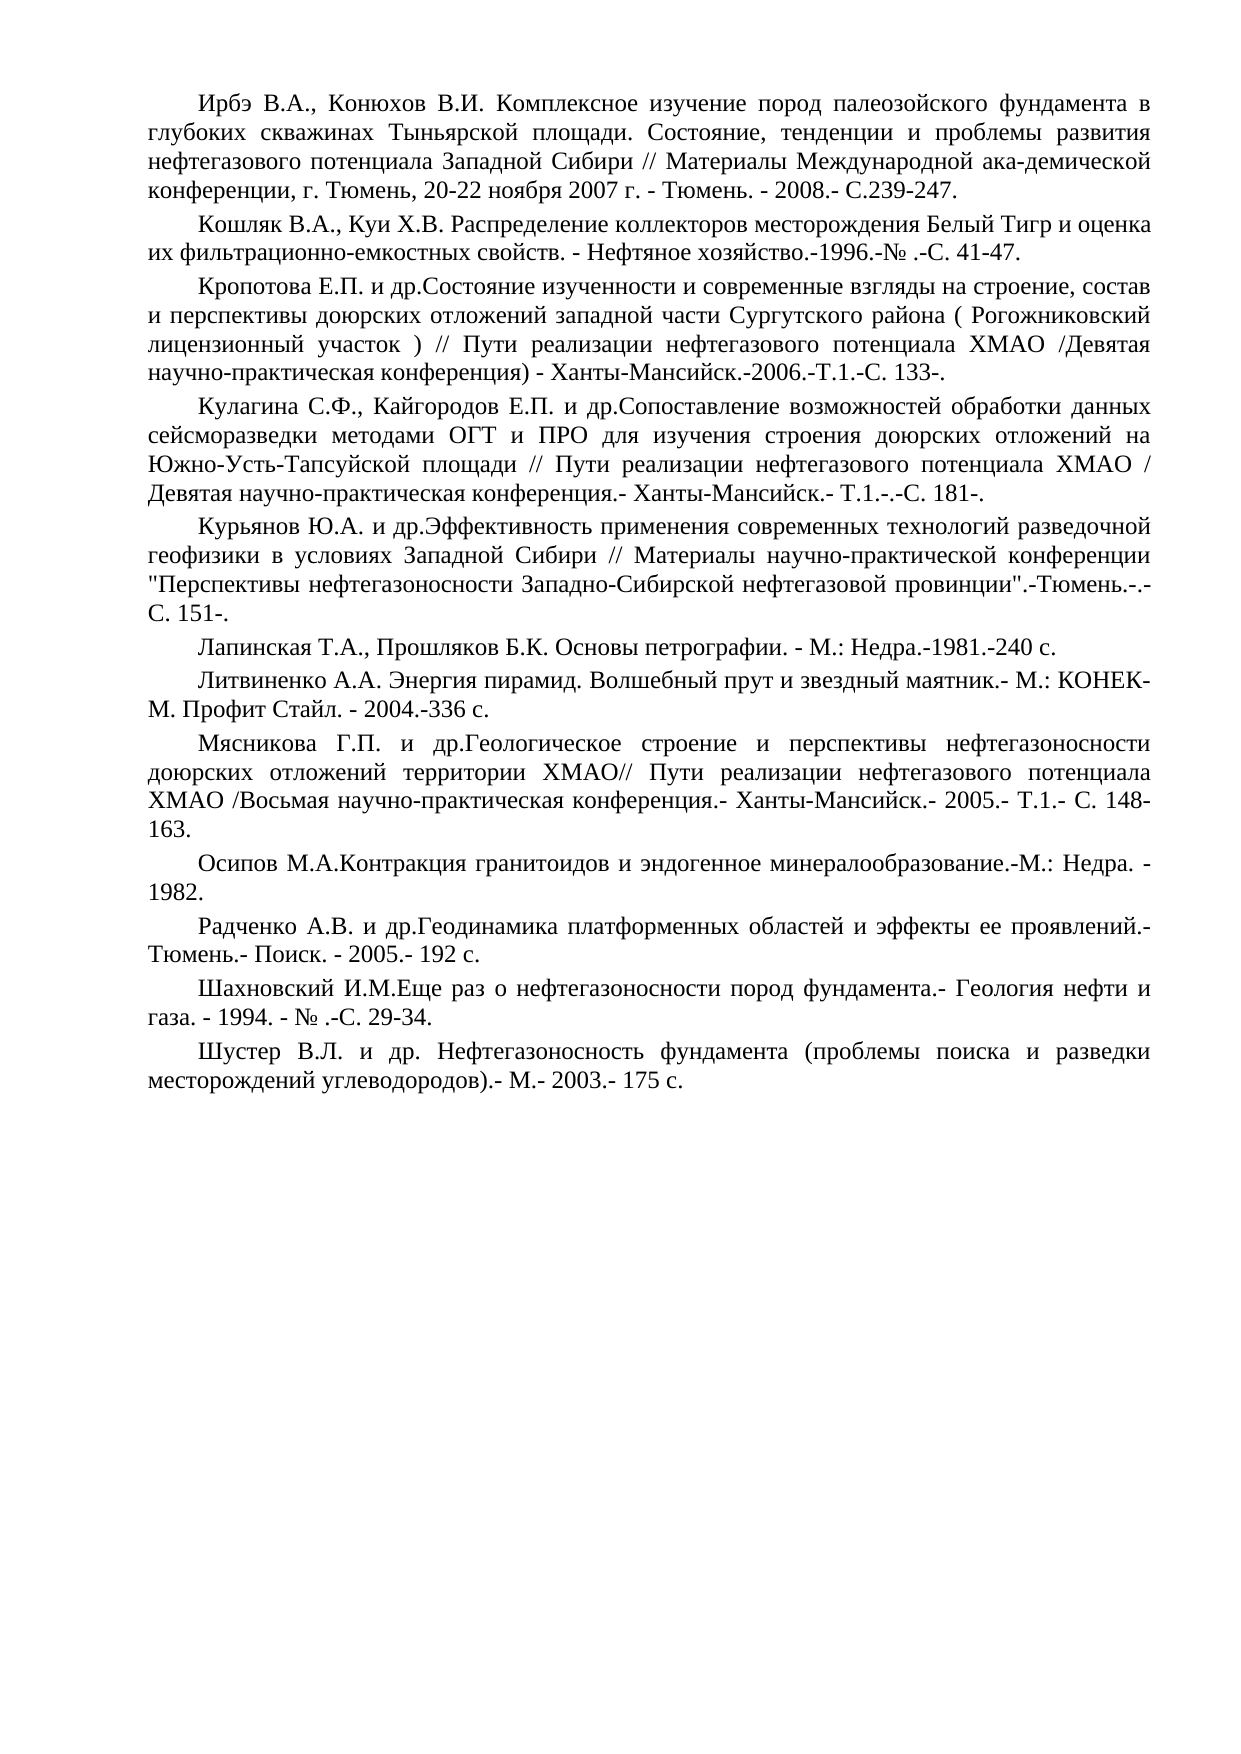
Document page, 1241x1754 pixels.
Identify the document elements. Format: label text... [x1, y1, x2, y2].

text Шахновский И.М.Еще раз о нефтегазоносности пород фундамента.- Геология нефти и газа. - 1994. - № .-С. 29-34. [148, 973, 1152, 1031]
text Курьянов Ю.А. и др.Эффективность применения современных технологий разведочной геофизики в условиях Западной Сибири // Материалы научно-практической конференции "Перспективы нефтегазоносности Западно-Сибирской нефтегазовой провинции".-Тюмень.-.-С. 151-. [148, 511, 1152, 626]
text Литвиненко А.А. Энергия пирамид. Волшебный прут и звездный маятник.- М.: КОНЕК-М. Профит Стайл. - 2004.-336 с. [148, 665, 1152, 723]
text Кропотова Е.П. и др.Состояние изученности и современные взгляды на строение, состав и перспективы доюрских отложений западной части Сургутского района ( Рогожниковский лицензионный участок ) // Пути реализации нефтегазового потенциала ХМАО /Девятая научно-практическая конференция) - Ханты-Мансийск.-2006.-Т.1.-С. 133-. [148, 271, 1152, 386]
text Мясникова Г.П. и др.Геологическое строение и перспективы нефтегазоносности доюрских отложений территории ХМАО// Пути реализации нефтегазового потенциала ХМАО /Восьмая научно-практическая конференция.- Ханты-Мансийск.- 2005.- Т.1.- С. 148-163. [148, 728, 1152, 843]
text Шустер В.Л. и др. Нефтегазоносность фундамента (проблемы поиска и разведки месторождений углеводородов).- М.- 2003.- 175 с. [148, 1036, 1152, 1093]
text Кошляк В.А., Куи Х.В. Распределение коллекторов месторождения Белый Тигр и оценка их фильтрационно-емкостных свойств. - Нефтяное хозяйство.-1996.-№ .-С. 41-47. [148, 209, 1152, 266]
text Лапинская Т.А., Прошляков Б.К. Основы петрографии. - М.: Недра.-1981.-240 с. [148, 632, 1152, 660]
text Кулагина С.Ф., Кайгородов Е.П. и др.Сопоставление возможностей обработки данных сейсморазведки методами ОГТ и ПРО для изучения строения доюрских отложений на Южно-Усть-Тапсуйской площади // Пути реализации нефтегазового потенциала ХМАО / Девятая научно-практическая конференция.- Ханты-Мансийск.- Т.1.-.-С. 181-. [148, 391, 1152, 506]
text Радченко А.В. и др.Геодинамика платформенных областей и эффекты ее проявлений.- Тюмень.- Поиск. - 2005.- 192 с. [148, 911, 1152, 968]
text Осипов М.А.Контракция гранитоидов и эндогенное минералообразование.-М.: Недра. - 1982. [148, 848, 1152, 906]
text Ирбэ В.А., Конюхов В.И. Комплексное изучение пород палеозойского фундамента в глубоких скважинах Тыньярской площади. Состояние, тенденции и проблемы развития нефтегазового потенциала Западной Сибири // Материалы Международной ака-демической конференции, г. Тюмень, 20-22 ноября 2007 г. - Тюмень. - 2008.- С.239-247. [148, 88, 1152, 203]
